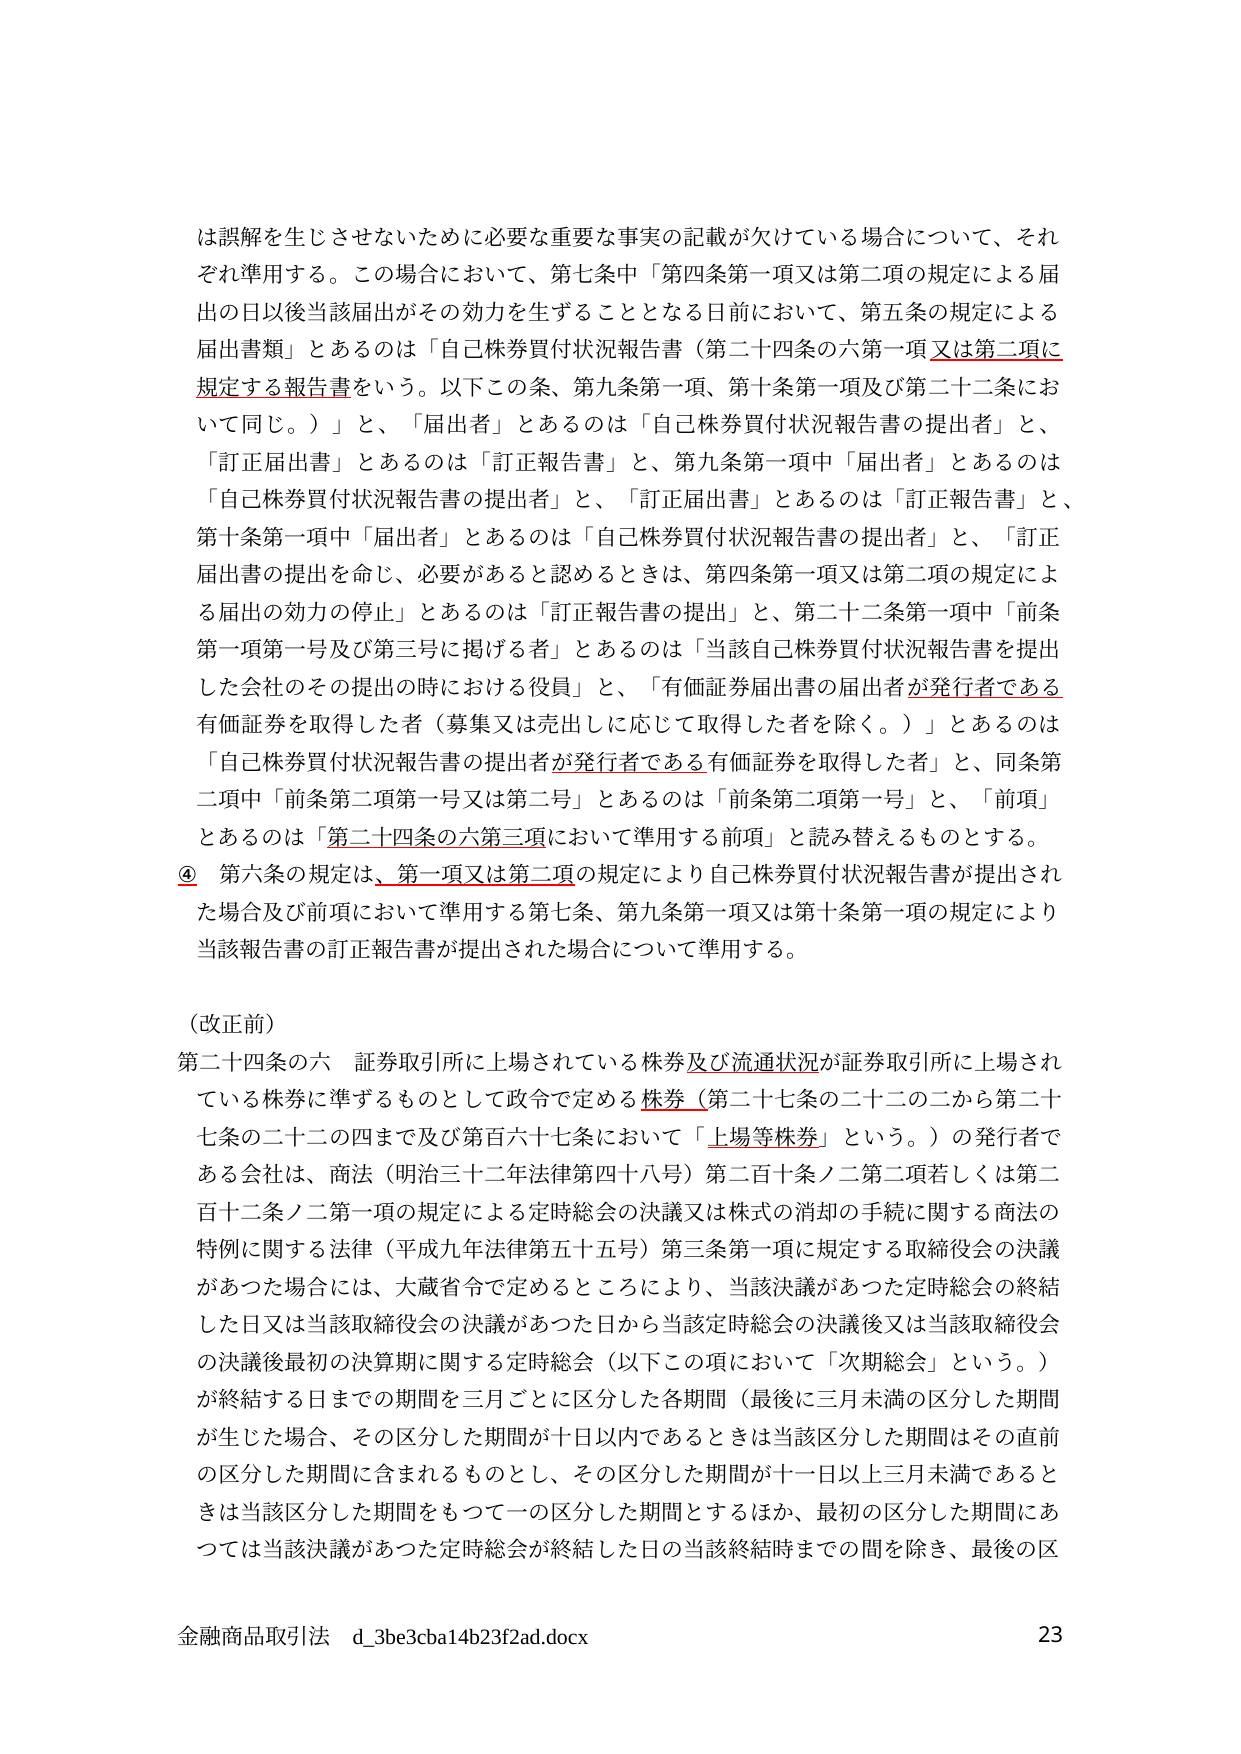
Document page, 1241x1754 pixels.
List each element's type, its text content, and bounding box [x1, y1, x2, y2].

text ④ 第六条の規定は、第一項又は第二項の規定により自己株券買付状況報告書が提出された場合及び前項において準用する第七条、第九条第一項又は第十条第一項の規定により当該報告書の訂正報告書が提出された場合について準用する。 [177, 854, 1063, 967]
text （改正前） [177, 1004, 1063, 1042]
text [177, 217, 1063, 854]
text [177, 1042, 1063, 1567]
